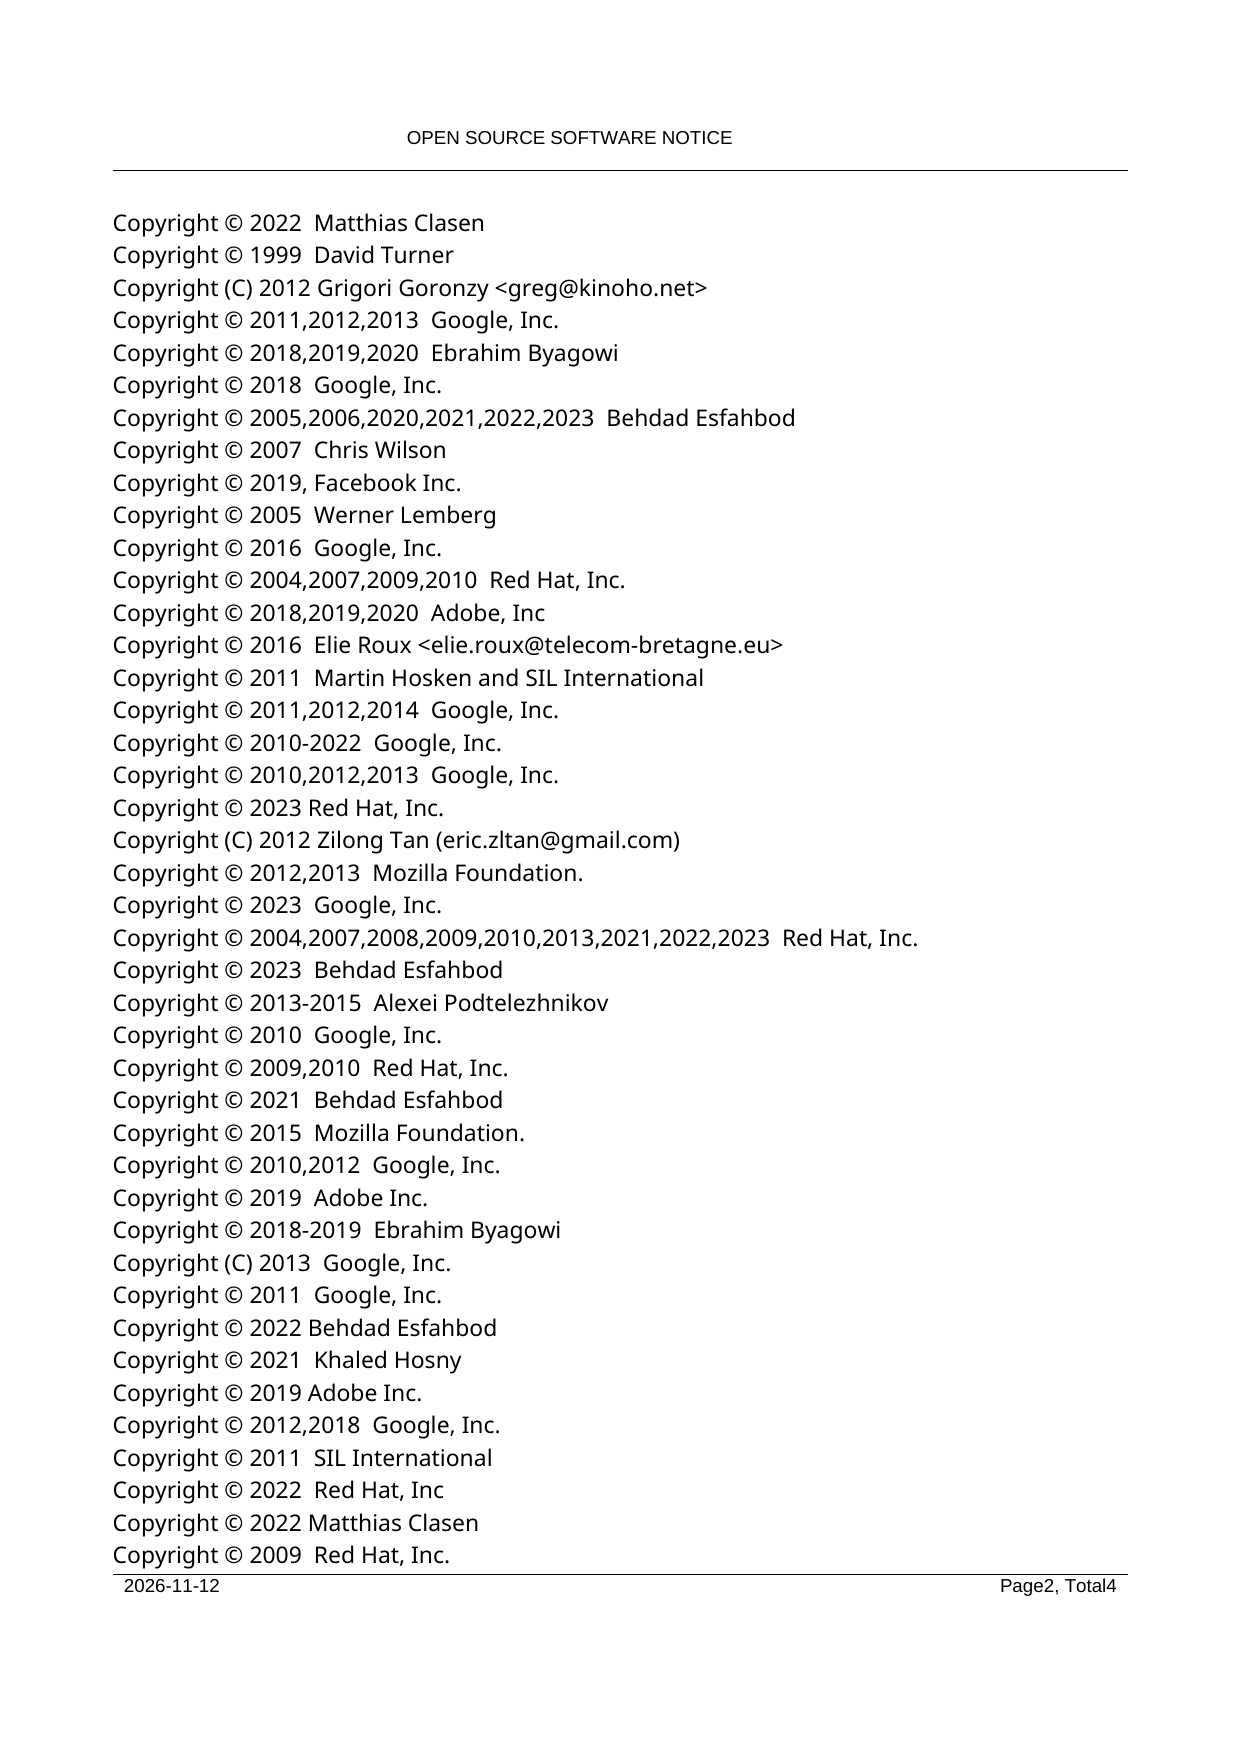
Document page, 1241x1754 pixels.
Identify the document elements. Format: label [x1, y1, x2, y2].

text [112, 206, 1128, 1571]
